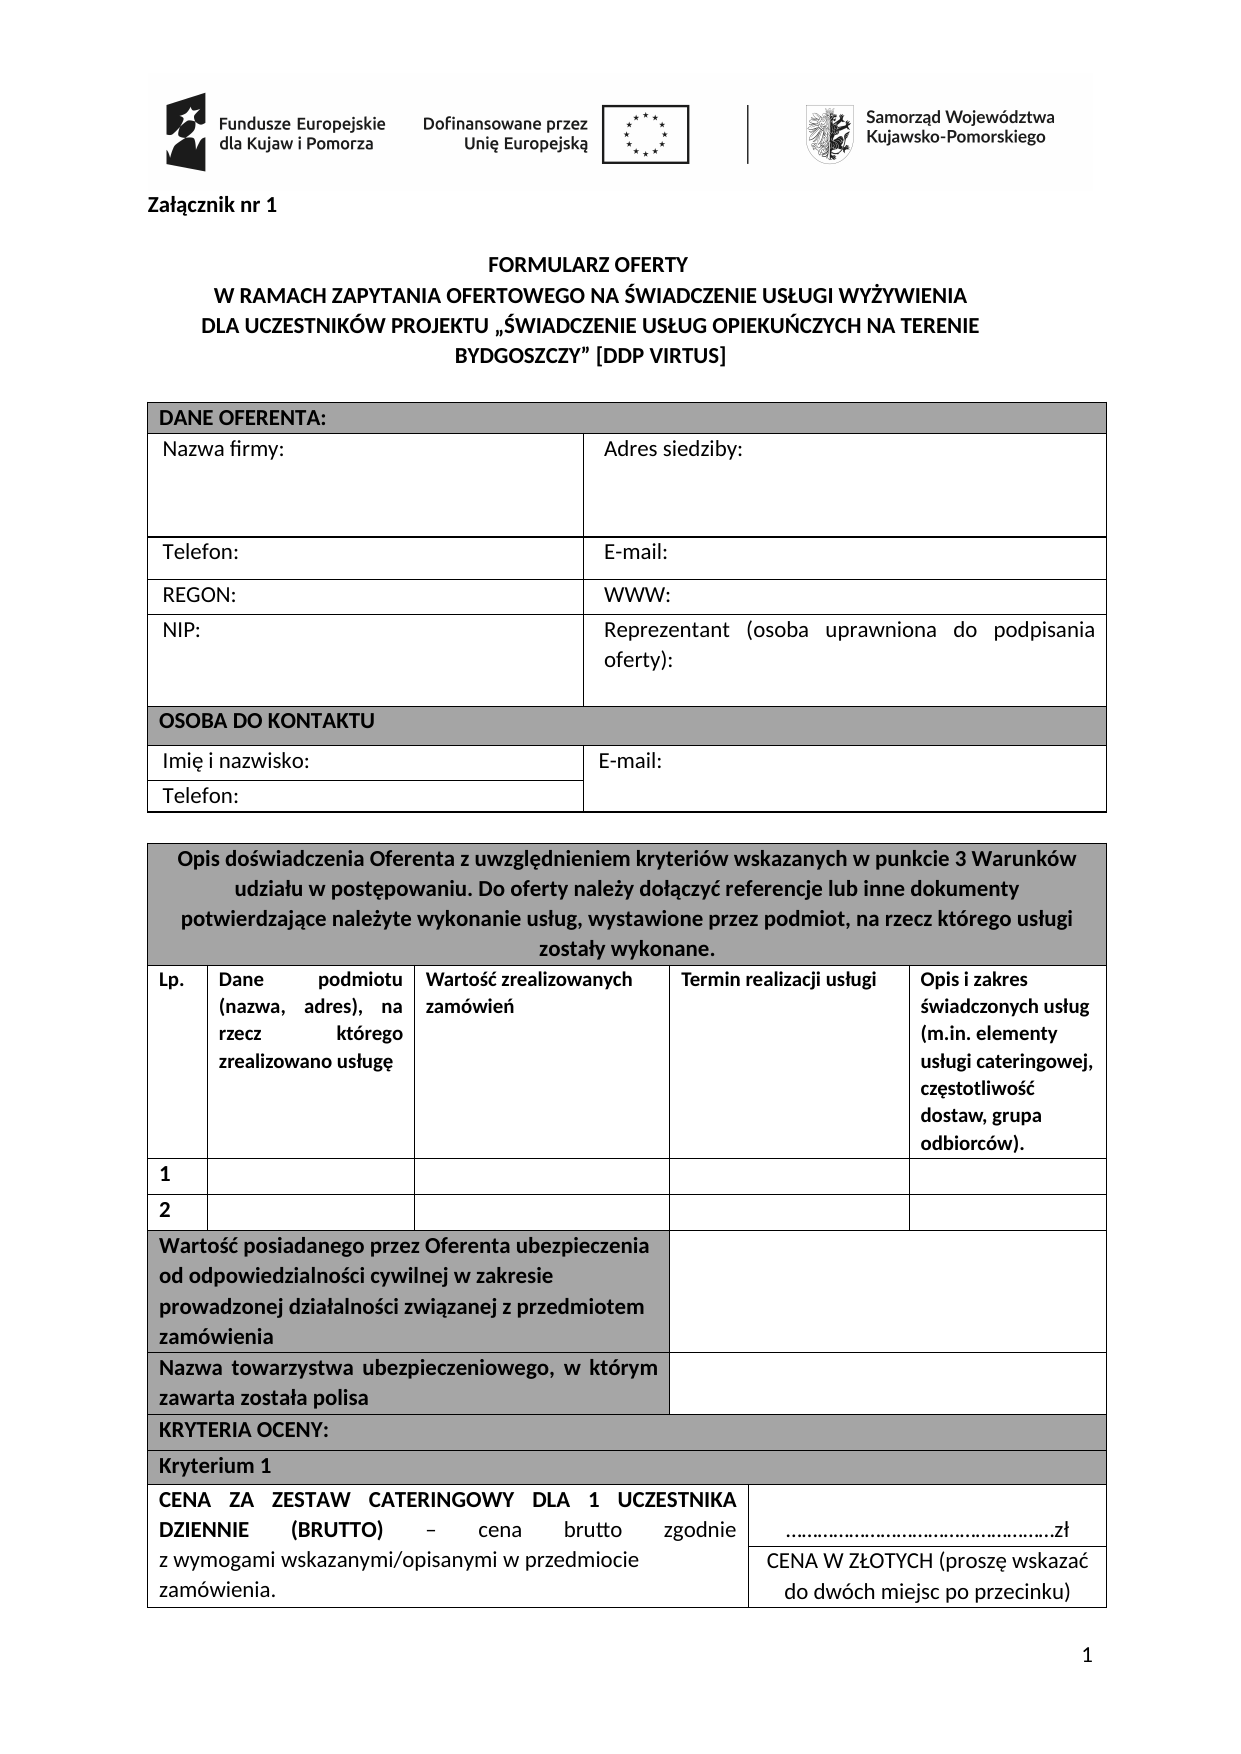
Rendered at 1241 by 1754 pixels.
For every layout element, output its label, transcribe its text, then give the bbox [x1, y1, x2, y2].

text FORMULARZ OFERTY W RAMACH ZAPYTANIA OFERTOWEGO NA ŚWIADCZENIE USŁUGI WYŻYWIENIA [148, 251, 1033, 309]
table_cell [415, 1195, 669, 1230]
table_cell REGON: [148, 580, 583, 614]
text DLA UCZESTNIKÓW PROJEKTU „ŚWIADCZENIE USŁUG OPIEKUŃCZYCH NA TERENIE BYDGOSZCZY” [DDP VIRTUS] [148, 311, 1033, 369]
table_cell Opis i zakres świadczonych usług (m.in. elementy usługi cateringowej, częstotliwość dostaw, grupa odbiorców). [910, 966, 1106, 1158]
table_cell [670, 1159, 909, 1194]
table_cell E-mail: [584, 538, 1106, 579]
table_cell Telefon: [148, 538, 583, 579]
table_cell CENA W ZŁOTYCH (proszę wskazać do dwóch miejsc po przecinku) [749, 1547, 1106, 1607]
table_cell Termin realizacji usługi [670, 966, 909, 1158]
table_cell Wartość posiadanego przez Oferenta ubezpieczenia od odpowiedzialności cywilnej w zakresie prowadzonej działalności związanej z przedmiotem zamówienia [148, 1231, 669, 1352]
table_cell Telefon: [148, 781, 583, 811]
table_cell CENA ZA ZESTAW CATERINGOWY DLA 1 UCZESTNIKA DZIENNIE (BRUTTO) – cena brutto zgodnie z wymogami wskazanymi/opisanymi w przedmiocie zamówienia. [148, 1485, 748, 1607]
table_cell [670, 1353, 1106, 1414]
table_cell ……………………………………………zł [749, 1485, 1106, 1546]
table_cell WWW: [584, 580, 1106, 614]
table_cell E-mail: [584, 746, 1106, 811]
table_header Opis doświadczenia Oferenta z uwzględnieniem kryteriów wskazanych w punkcie 3 Warunków udziału w postępowaniu. Do oferty należy dołączyć referencje lub inne dokumenty potwierdzające należyte wykonanie usług, wystawione przez podmiot, na rzecz którego usługi zostały wykonane. [148, 844, 1106, 965]
table_cell [670, 1231, 1106, 1352]
table_cell Imię i nazwisko: [148, 746, 583, 780]
table_cell Adres siedziby: [584, 434, 1106, 536]
table_cell [208, 1195, 414, 1230]
text Załącznik nr 1 [148, 191, 1093, 218]
table_cell Kryterium 1 [148, 1451, 1106, 1484]
table_cell NIP: [148, 615, 583, 706]
table_cell [910, 1195, 1106, 1230]
table_cell Nazwa firmy: [148, 434, 583, 536]
table_cell 1 [148, 1159, 207, 1194]
table_cell 2 [148, 1195, 207, 1230]
table_cell Wartość zrealizowanych zamówień [415, 966, 669, 1158]
table_cell Reprezentant (osoba uprawniona do podpisania oferty): [584, 615, 1106, 706]
table_cell [208, 1159, 414, 1194]
table_cell [415, 1159, 669, 1194]
table_cell KRYTERIA OCENY: [148, 1415, 1106, 1450]
table_cell [670, 1195, 909, 1230]
table_cell OSOBA DO KONTAKTU [148, 707, 1106, 745]
table_cell Lp. [148, 966, 207, 1158]
table_cell Dane podmiotu (nazwa, adres), na rzecz którego zrealizowano usługę [208, 966, 414, 1158]
table_cell [910, 1159, 1106, 1194]
picture [147, 73, 1093, 191]
table_header DANE OFERENTA: [148, 403, 1106, 433]
table_cell Nazwa towarzystwa ubezpieczeniowego, w którym zawarta została polisa [148, 1353, 669, 1414]
